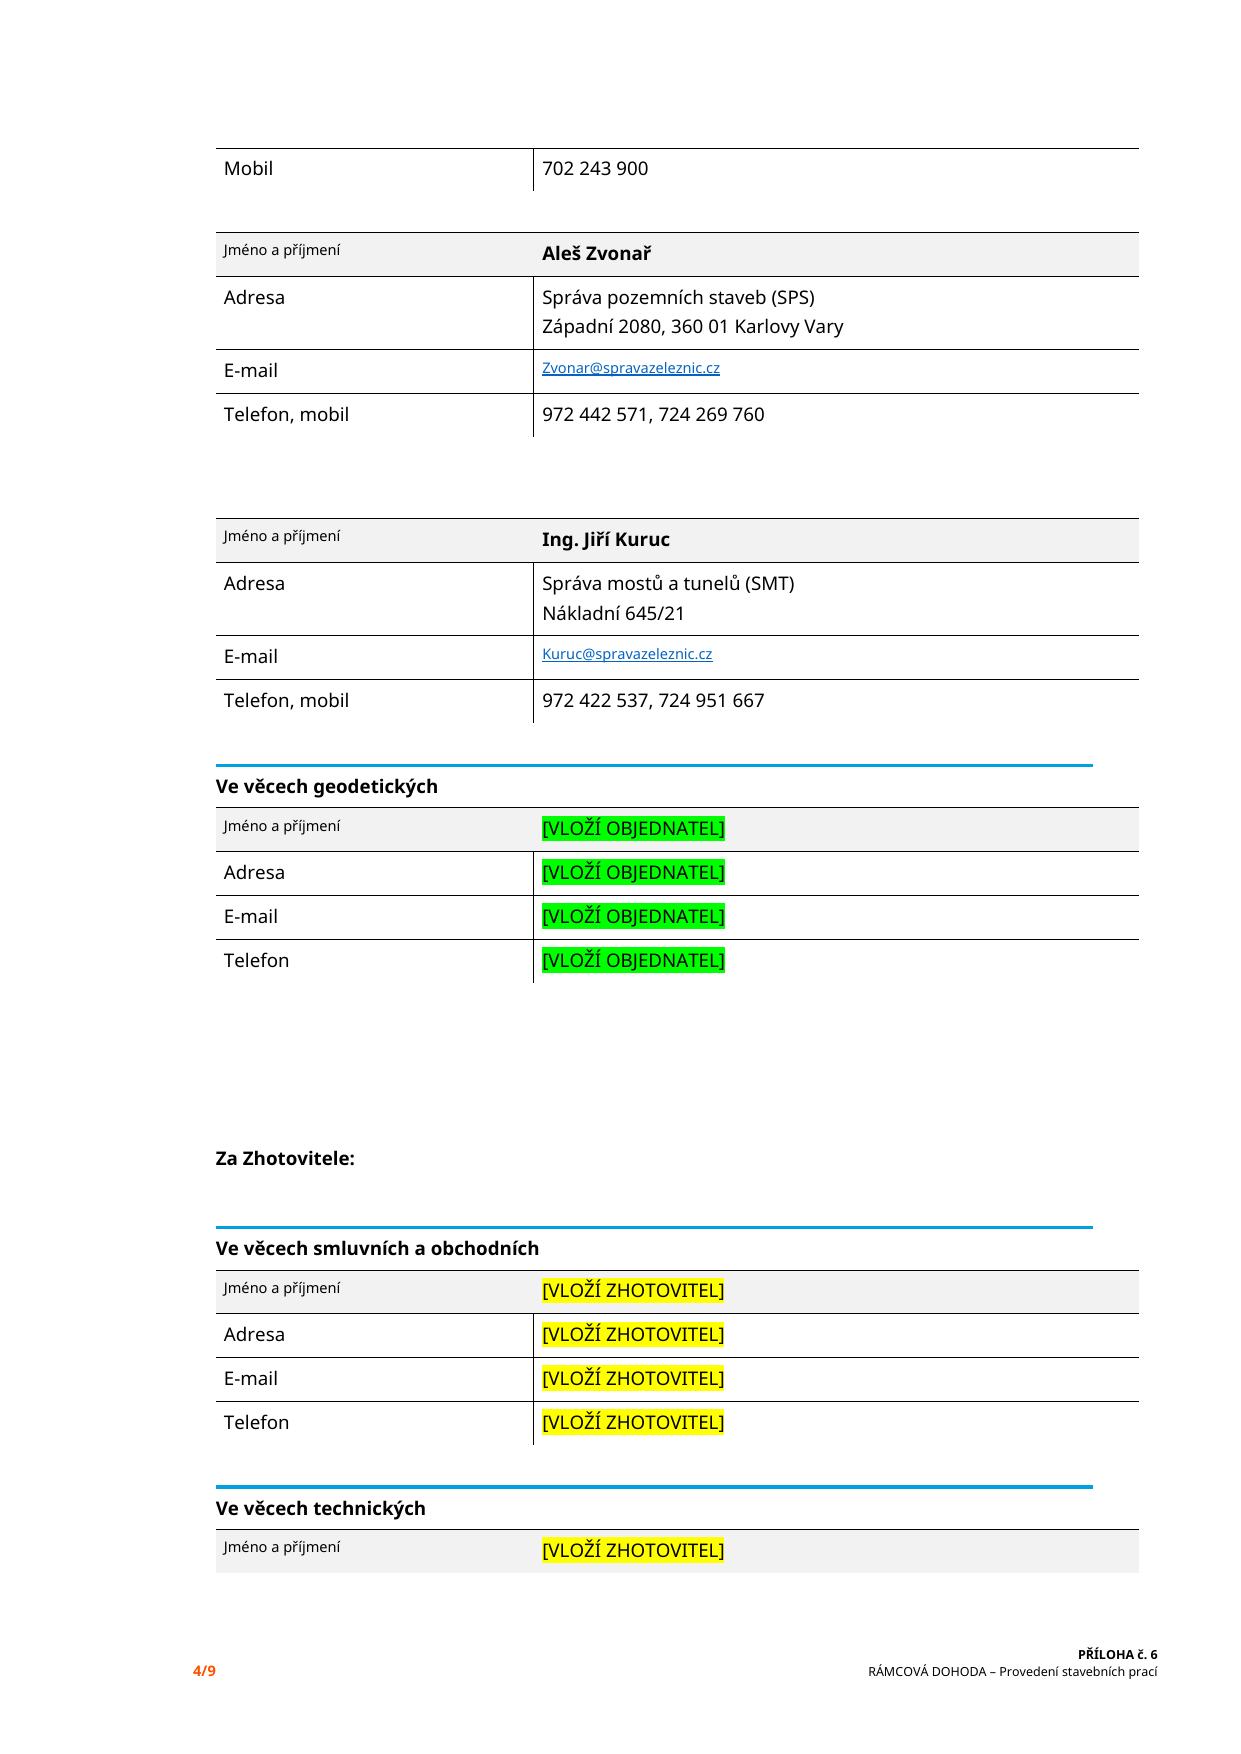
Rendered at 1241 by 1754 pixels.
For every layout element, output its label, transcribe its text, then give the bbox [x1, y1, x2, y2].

table_header Jméno a příjmení [216, 233, 534, 276]
table_header Jméno a příjmení [216, 1530, 534, 1573]
table_cell Kuruc@spravazeleznic.cz [534, 636, 1139, 679]
table_cell Adresa [216, 1314, 533, 1357]
table_cell Mobil [216, 149, 533, 191]
table_cell [VLOŽÍ ZHOTOVITEL] [534, 1358, 1139, 1401]
table_cell E-mail [216, 350, 533, 393]
table_header Ing. Jiří Kuruc [534, 519, 1139, 562]
table_cell E-mail [216, 636, 533, 679]
table_cell [VLOŽÍ ZHOTOVITEL] [534, 1314, 1139, 1357]
table_header Jméno a příjmení [216, 808, 534, 851]
text Ve věcech smluvních a obchodních [216, 1229, 1093, 1261]
table_header [VLOŽÍ ZHOTOVITEL] [534, 1271, 1139, 1313]
table_cell Telefon [216, 1402, 533, 1445]
table_cell Správa mostů a tunelů (SMT) Nákladní 645/21 [534, 563, 1139, 635]
table_cell Adresa [216, 852, 533, 895]
table_cell Adresa [216, 277, 533, 349]
table_cell 972 422 537, 724 951 667 [534, 680, 1139, 723]
table_cell [VLOŽÍ OBJEDNATEL] [534, 852, 1139, 895]
table_cell E-mail [216, 1358, 533, 1401]
text Za Zhotovitele: [216, 1145, 1093, 1170]
table_header [VLOŽÍ OBJEDNATEL] [534, 808, 1139, 851]
table_cell [VLOŽÍ ZHOTOVITEL] [534, 1402, 1139, 1445]
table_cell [534, 277, 1139, 349]
text Ve věcech technických [216, 1489, 1093, 1520]
text Ve věcech geodetických [216, 767, 1093, 798]
table_cell [VLOŽÍ OBJEDNATEL] [534, 940, 1139, 983]
table_header Aleš Zvonař [534, 233, 1139, 276]
table_cell [VLOŽÍ OBJEDNATEL] [534, 896, 1139, 939]
table_cell E-mail [216, 896, 533, 939]
table_cell 702 243 900 [534, 149, 1139, 191]
table_cell Adresa [216, 563, 533, 635]
table_cell Zvonar@spravazeleznic.cz [534, 350, 1139, 393]
table_header Jméno a příjmení [216, 1271, 534, 1313]
table_header [VLOŽÍ ZHOTOVITEL] [534, 1530, 1139, 1573]
table_header Jméno a příjmení [216, 519, 534, 562]
table_cell 972 442 571, 724 269 760 [534, 394, 1139, 437]
table_cell Telefon [216, 940, 533, 983]
table_cell Telefon, mobil [216, 394, 533, 437]
table_cell Telefon, mobil [216, 680, 533, 723]
